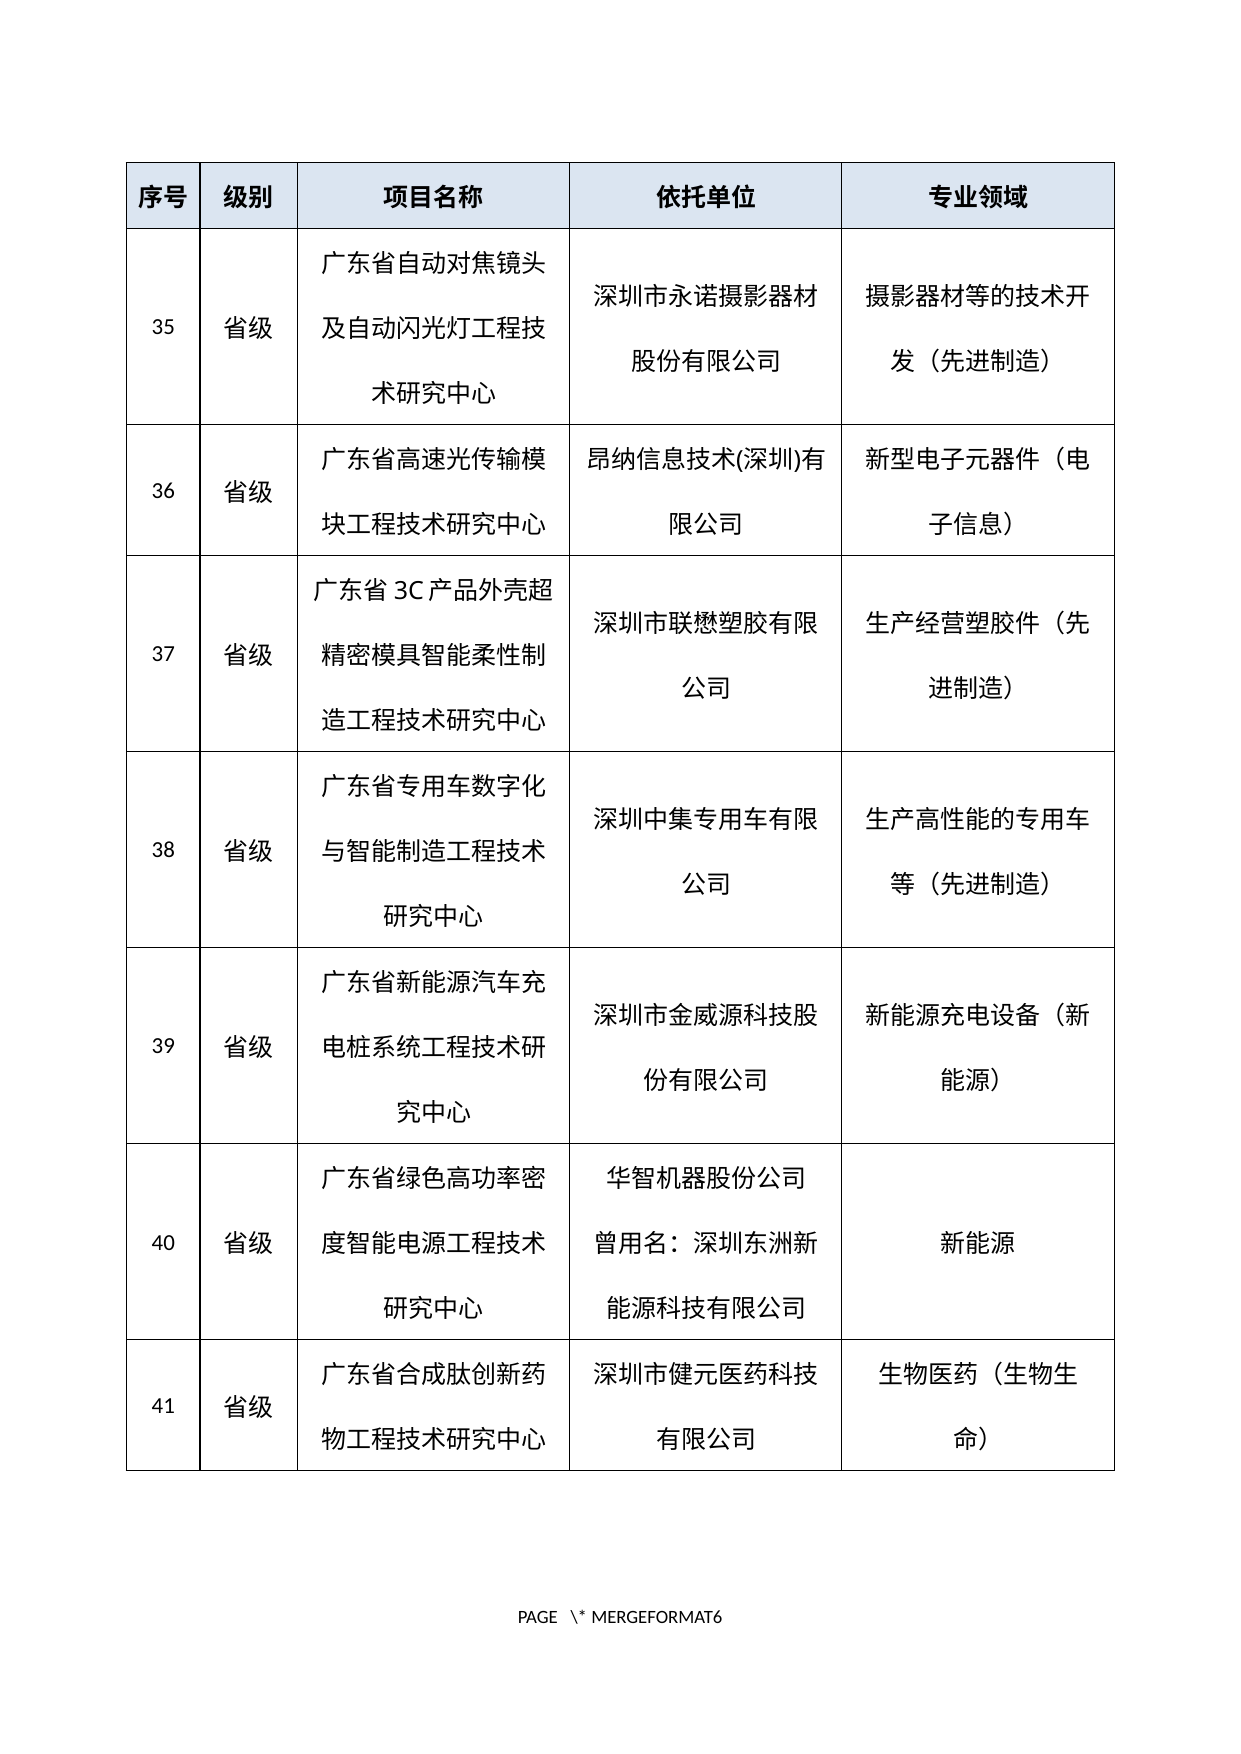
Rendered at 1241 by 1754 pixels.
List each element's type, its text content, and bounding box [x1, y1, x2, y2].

table_cell 新能源充电设备（新能源） [842, 948, 1114, 1143]
table_cell 深圳中集专用车有限公司 [570, 752, 841, 947]
table_cell 广东省3C产品外壳超精密模具智能柔性制造工程技术研究中心 [298, 556, 569, 751]
table_cell 生产高性能的专用车等（先进制造） [842, 752, 1114, 947]
table_cell 新型电子元器件（电子信息） [842, 425, 1114, 555]
table_cell 摄影器材等的技术开发（先进制造） [842, 229, 1114, 424]
table_header 序号 [127, 163, 199, 228]
table_header 依托单位 [570, 163, 841, 228]
table_header 专业领域 [842, 163, 1114, 228]
table_cell 生产经营塑胶件（先进制造） [842, 556, 1114, 751]
table_cell 广东省自动对焦镜头及自动闪光灯工程技术研究中心 [298, 229, 569, 424]
table_cell 广东省高速光传输模块工程技术研究中心 [298, 425, 569, 555]
table_cell 省级 [201, 229, 297, 424]
table_cell 深圳市永诺摄影器材股份有限公司 [570, 229, 841, 424]
table_cell 38 [127, 752, 199, 947]
table_cell 昂纳信息技术(深圳)有限公司 [570, 425, 841, 555]
table_cell 省级 [201, 1340, 297, 1470]
table_header 项目名称 [298, 163, 569, 228]
table_cell 广东省专用车数字化与智能制造工程技术研究中心 [298, 752, 569, 947]
table_cell 41 [127, 1340, 199, 1470]
table_cell 深圳市金威源科技股份有限公司 [570, 948, 841, 1143]
table_cell 深圳市健元医药科技有限公司 [570, 1340, 841, 1470]
table_cell 新能源 [842, 1144, 1114, 1339]
table_cell 39 [127, 948, 199, 1143]
table_cell 广东省新能源汽车充电桩系统工程技术研究中心 [298, 948, 569, 1143]
table_cell 广东省合成肽创新药物工程技术研究中心 [298, 1340, 569, 1470]
table_cell 36 [127, 425, 199, 555]
table_cell 35 [127, 229, 199, 424]
table_cell 深圳市联懋塑胶有限公司 [570, 556, 841, 751]
table_header 级别 [201, 163, 297, 228]
table_cell 省级 [201, 752, 297, 947]
table_cell 省级 [201, 556, 297, 751]
table_cell 40 [127, 1144, 199, 1339]
table_cell 37 [127, 556, 199, 751]
table_cell 华智机器股份公司 曾用名：深圳东洲新能源科技有限公司 [570, 1144, 841, 1339]
table_cell 广东省绿色高功率密度智能电源工程技术研究中心 [298, 1144, 569, 1339]
table_cell 省级 [201, 1144, 297, 1339]
table_cell 生物医药（生物生命） [842, 1340, 1114, 1470]
table_cell 省级 [201, 425, 297, 555]
table_cell 省级 [201, 948, 297, 1143]
